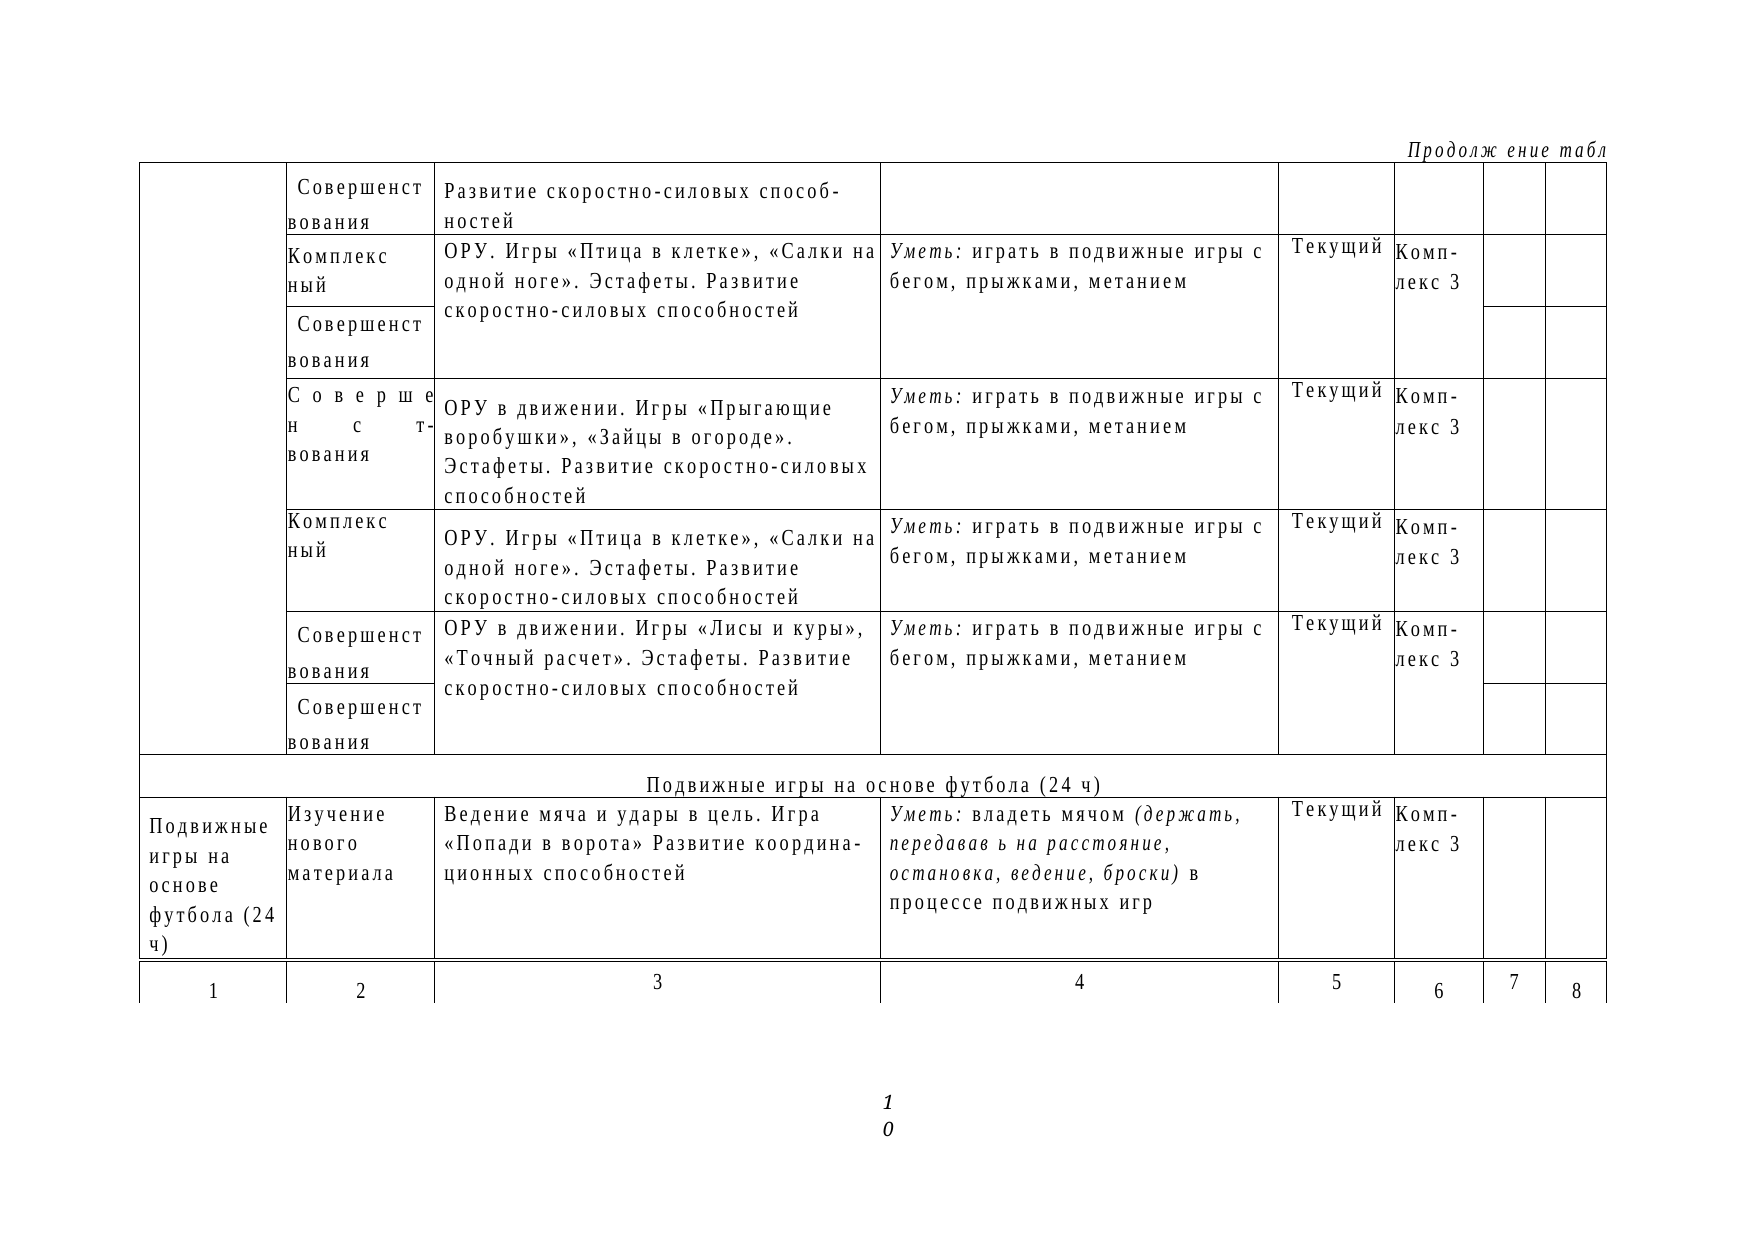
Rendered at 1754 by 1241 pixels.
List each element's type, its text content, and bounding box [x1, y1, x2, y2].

table_cell Комплекс ный [287, 235, 434, 306]
table_cell [1546, 235, 1606, 306]
table_cell Комплекс 3 [1395, 510, 1483, 611]
table_cell Совершенст вования [287, 163, 434, 234]
table_cell [1484, 307, 1545, 378]
table_cell [1546, 163, 1606, 234]
table_cell Изучение нового материала [287, 798, 434, 958]
table_cell ОРУ. Игры «Птица в клетке», «Салки на одной ноге». Эстафеты. Развитие скоростно-силовых способностей [435, 235, 880, 378]
table_header 2 [287, 962, 434, 1003]
table_cell Совершенст вования [287, 612, 434, 683]
table_cell [1546, 379, 1606, 509]
table_cell Комплекс 3 [1395, 798, 1483, 958]
table_header 4 [881, 962, 1278, 1003]
table_cell Уметь: играть в подвижные игры с бегом, прыжками, метанием [881, 612, 1278, 754]
table_cell [1546, 684, 1606, 754]
table_cell [1484, 510, 1545, 611]
table_cell [1546, 798, 1606, 958]
table_cell [1279, 163, 1394, 234]
table_cell Текущий [1279, 379, 1394, 509]
table_header 3 [435, 962, 880, 1003]
table_cell [1546, 307, 1606, 378]
table_cell Подвижные игры на основе футбола (24 ч) [140, 798, 286, 958]
table_cell С о в е р ш е н с т- вования [287, 379, 434, 509]
table_cell [1484, 163, 1545, 234]
table_cell Развитие скоростно-силовых способностей [435, 163, 880, 234]
table_cell [1484, 612, 1545, 683]
table_cell [1546, 612, 1606, 683]
table_cell Комплекс 3 [1395, 379, 1483, 509]
table_cell [1484, 379, 1545, 509]
table_header 1 [140, 962, 286, 1003]
table_header 6 [1395, 962, 1483, 1003]
table_header 8 [1546, 962, 1606, 1003]
table_cell Уметь: играть в подвижные игры с бегом, прыжками, метанием [881, 510, 1278, 611]
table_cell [435, 798, 880, 958]
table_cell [881, 235, 1278, 378]
table_cell Подвижные игры на основе футбола (24 ч) [140, 755, 1606, 797]
table_cell Текущий [1279, 235, 1394, 378]
table_cell [1484, 798, 1545, 958]
table_cell Текущий [1279, 510, 1394, 611]
table_cell Комплекс 3 [1395, 612, 1483, 754]
table_header 5 [1279, 962, 1394, 1003]
table_cell [1484, 235, 1545, 306]
table_cell Уметь: играть в подвижные игры с бегом, прыжками, метанием [881, 379, 1278, 509]
table_cell [881, 163, 1278, 234]
table_cell [1546, 510, 1606, 611]
table_cell Текущий [1279, 612, 1394, 754]
table_cell [1484, 684, 1545, 754]
table_cell Уметь: владеть мячом (держать, передавав ь на расстояние, остановка, ведение, броски) в процессе подвижных игр [881, 798, 1278, 958]
table_cell ОРУ в движении. Игры «Прыгающие воробушки», «Зайцы в огороде». Эстафеты. Развитие скоростно-силовых способностей [435, 379, 880, 509]
table_cell ОРУ. Игры «Птица в клетке», «Салки на одной ноге». Эстафеты. Развитие скоростно-силовых способностей [435, 510, 880, 611]
table_cell [1395, 163, 1483, 234]
table_cell Комплекс ный [287, 510, 434, 611]
table_cell Совершенст вования [287, 684, 434, 754]
table_cell Текущий [1279, 798, 1394, 958]
table_cell Комплекс 3 [1395, 235, 1483, 378]
table_cell [140, 163, 286, 754]
table_header 7 [1484, 962, 1545, 1003]
table_cell ОРУ в движении. Игры «Лисы и куры», «Точный расчет». Эстафеты. Развитие скоростно-силовых способностей [435, 612, 880, 754]
table_cell Совершенст вования [287, 307, 434, 378]
